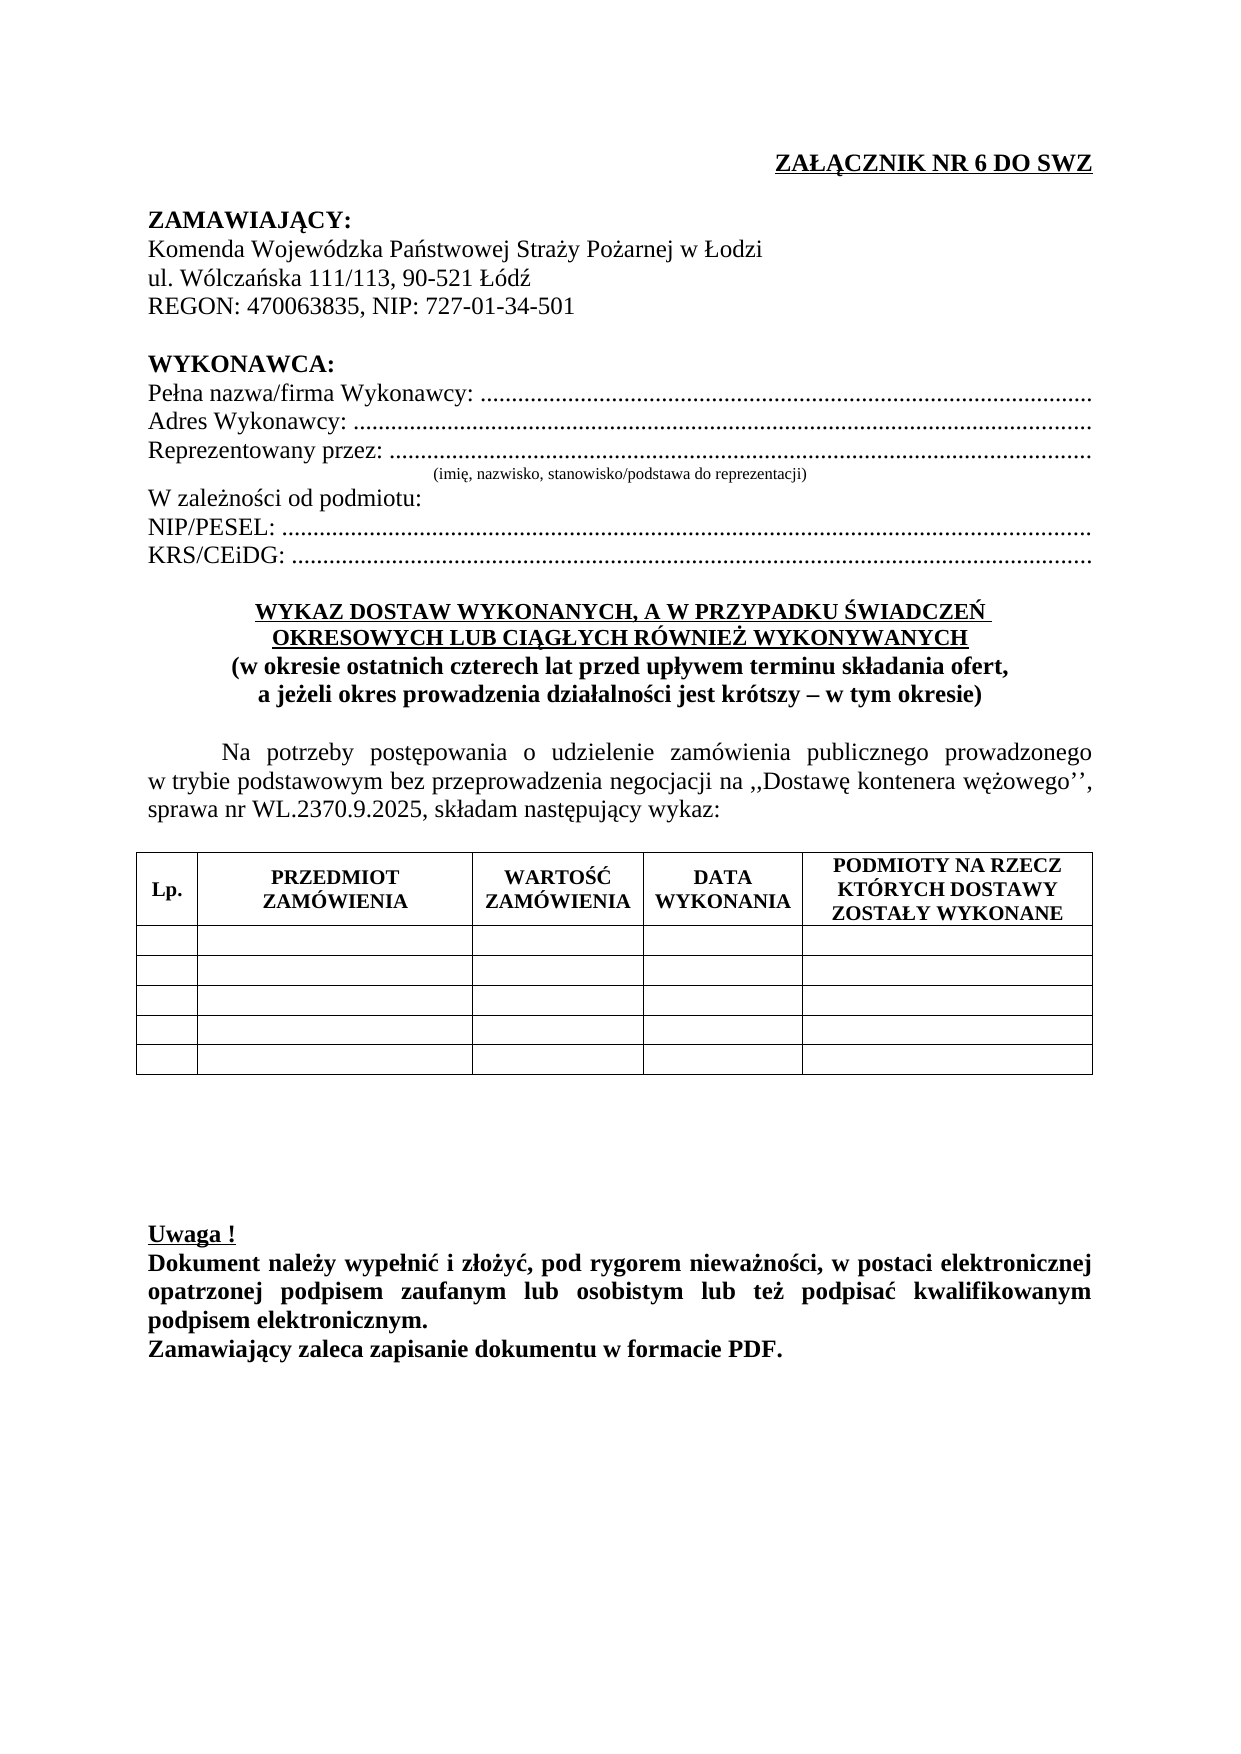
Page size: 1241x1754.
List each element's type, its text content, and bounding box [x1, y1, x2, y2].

table_cell [198, 1016, 472, 1044]
text REGON: 470063835, NIP: 727-01-34-501 [148, 291, 1093, 320]
table_header PRZEDMIOT ZAMÓWIENIA [198, 853, 472, 925]
table_cell [137, 956, 197, 985]
text Na potrzeby postępowania o udzielenie zamówienia publicznego prowadzonego w trybie podstawowym bez przeprowadzenia negocjacji na ,,Dostawę kontenera wężowego’’, sprawa nr WL.2370.9.2025, składam następujący wykaz: [148, 737, 1093, 823]
table_cell [644, 1016, 802, 1044]
text Uwaga ! [148, 1219, 1093, 1248]
table_cell [198, 926, 472, 955]
table_header DATA WYKONANIA [644, 853, 802, 925]
table_cell [137, 1016, 197, 1044]
table_cell [803, 1016, 1092, 1044]
text W zależności od podmiotu: [148, 483, 1093, 512]
text a jeżeli okres prowadzenia działalności jest krótszy – w tym okresie) [148, 679, 1093, 708]
text KRS/CEiDG: [148, 541, 1093, 569]
text Komenda Wojewódzka Państwowej Straży Pożarnej w Łodzi [148, 234, 1093, 263]
table_cell [644, 926, 802, 955]
table_cell [473, 986, 643, 1014]
table_cell [644, 1045, 802, 1074]
text WYKAZ DOSTAW WYKONANYCH, A W PRZYPADKU ŚWIADCZEŃ [148, 598, 1093, 624]
text Dokument należy wypełnić i złożyć, pod rygorem nieważności, w postaci elektronicznej opatrzonej podpisem zaufanym lub osobistym lub też podpisać kwalifikowanym podpisem elektronicznym. [148, 1248, 1093, 1334]
table_cell [803, 956, 1092, 985]
table_cell [137, 1045, 197, 1074]
text WYKONAWCA: [148, 349, 1093, 378]
table_cell [137, 986, 197, 1014]
text NIP/PESEL: [148, 512, 1093, 541]
text Zamawiający zaleca zapisanie dokumentu w formacie PDF. [148, 1334, 1093, 1363]
table_cell [803, 1045, 1092, 1074]
text ZAŁĄCZNIK NR 6 DO SWZ [148, 148, 1093, 176]
table_header Lp. [137, 853, 197, 925]
text Reprezentowany przez: [148, 435, 1093, 464]
text Pełna nazwa/firma Wykonawcy: [148, 378, 1093, 406]
table_cell [198, 986, 472, 1014]
table_cell [473, 956, 643, 985]
table_cell [644, 956, 802, 985]
text ul. Wólczańska 111/113, 90-521 Łódź [148, 263, 1093, 291]
table_cell [137, 926, 197, 955]
table_cell [803, 926, 1092, 955]
table_cell [644, 986, 802, 1014]
table_cell [803, 986, 1092, 1014]
table_header PODMIOTY NA RZECZ KTÓRYCH DOSTAWY ZOSTAŁY WYKONANE [803, 853, 1092, 925]
text OKRESOWYCH LUB CIĄGŁYCH RÓWNIEŻ WYKONYWANYCH [148, 624, 1093, 651]
table_cell [473, 1016, 643, 1044]
table_cell [473, 926, 643, 955]
table_cell [198, 1045, 472, 1074]
text Adres Wykonawcy: [148, 406, 1093, 435]
text (imię, nazwisko, stanowisko/podstawa do reprezentacji) [148, 464, 1093, 483]
table_header WARTOŚĆ ZAMÓWIENIA [473, 853, 643, 925]
table_cell [198, 956, 472, 985]
text (w okresie ostatnich czterech lat przed upływem terminu składania ofert, [148, 651, 1093, 679]
table_cell [473, 1045, 643, 1074]
text ZAMAWIAJĄCY: [148, 205, 1093, 234]
